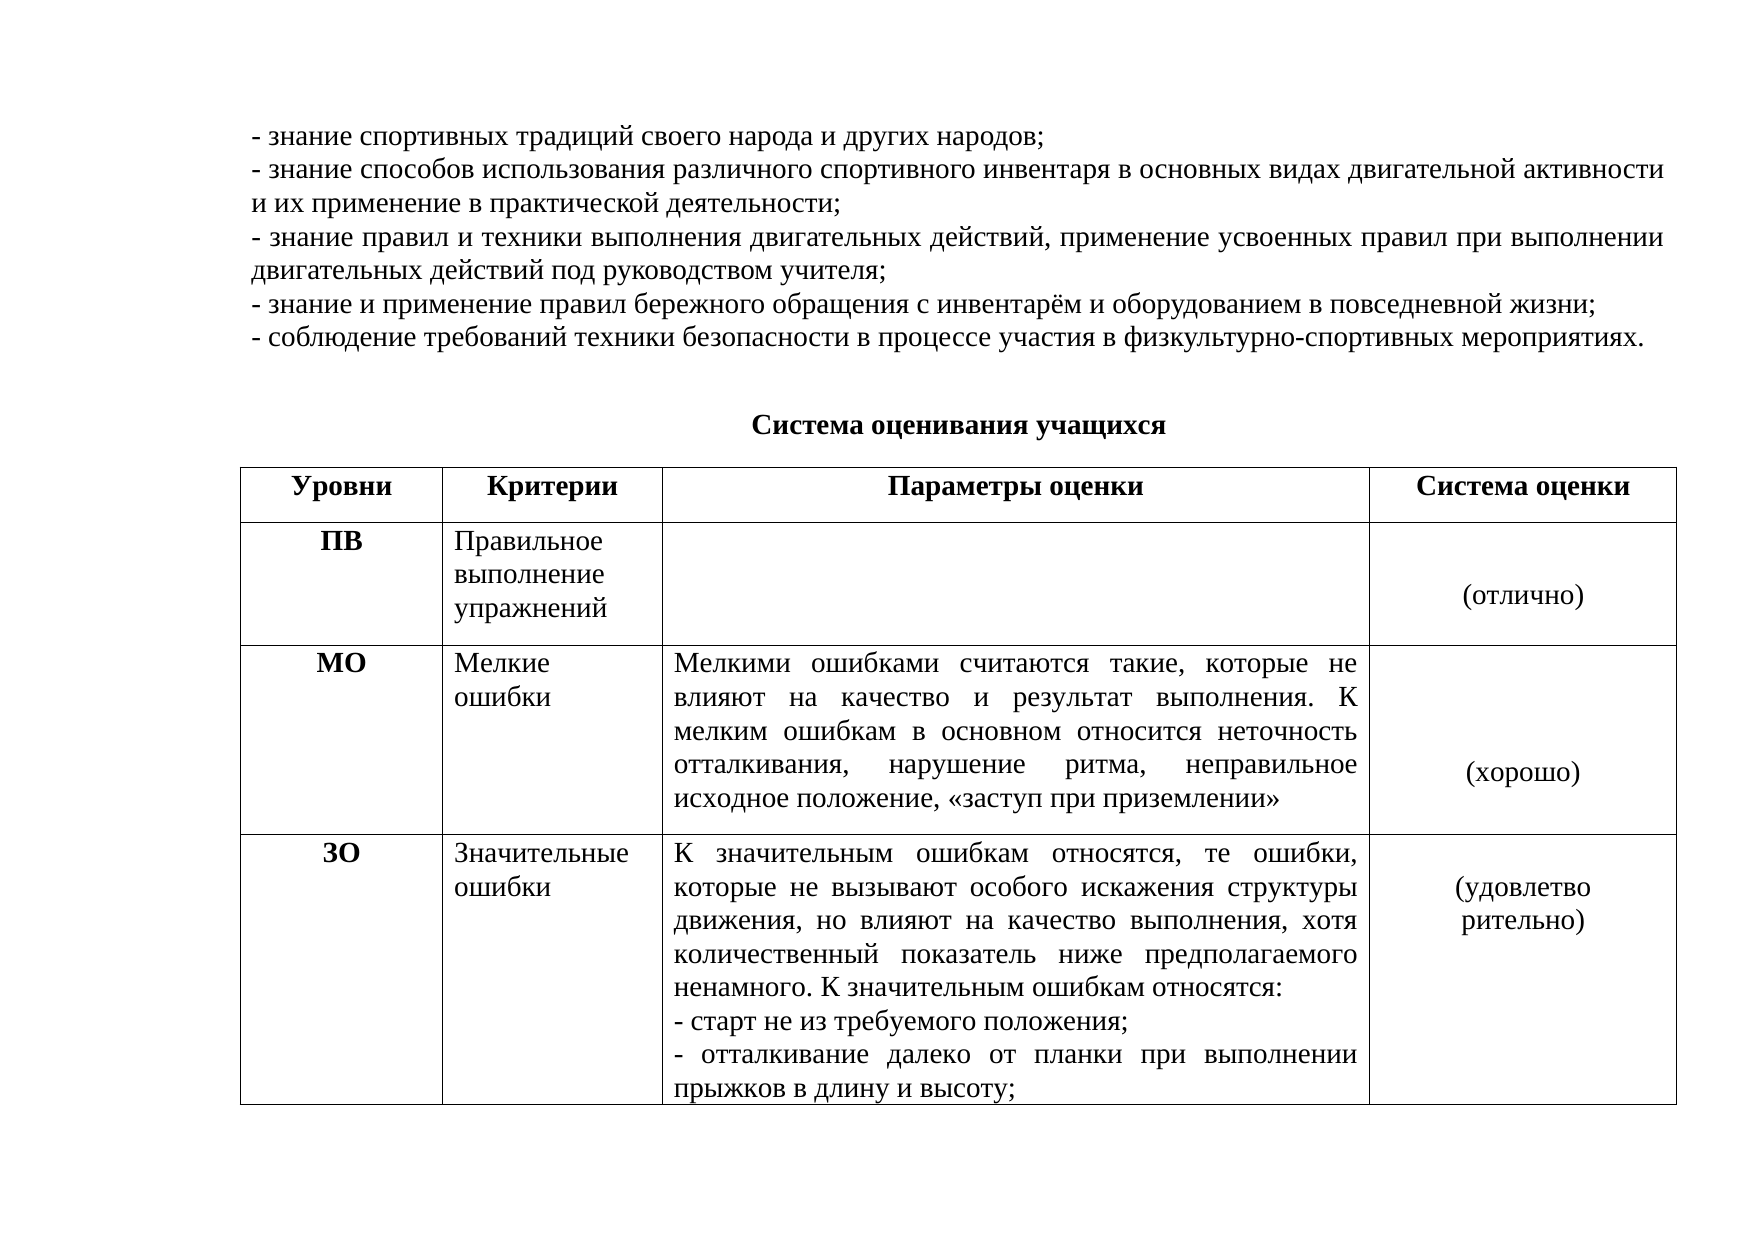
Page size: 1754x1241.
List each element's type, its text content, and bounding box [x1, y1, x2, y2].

text - знание способов использования различного спортивного инвентаря в основных видах двигательной активности и их применение в практической деятельности; [251, 152, 1665, 219]
text - знание и применение правил бережного обращения с инвентарём и оборудованием в повседневной жизни; [177, 286, 1665, 319]
table_cell ЗО [241, 835, 442, 1103]
table_cell Мелкими ошибками считаются такие, которые не влияют на качество и результат выполнения. К мелким ошибкам в основном относится неточность отталкивания, нарушение ритма, неправильное исходное положение, «заступ при приземлении» [663, 646, 1369, 834]
table_cell [663, 523, 1369, 644]
table_cell Мелкие ошибки [443, 646, 662, 834]
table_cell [663, 835, 1369, 1103]
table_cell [1370, 835, 1676, 1103]
table_header Параметры оценки [663, 468, 1369, 522]
table_cell МО [241, 646, 442, 834]
table_cell Правильное выполнение упражнений [443, 523, 662, 644]
table_cell (отлично) [1370, 523, 1676, 644]
text - знание спортивных традиций своего народа и других народов; [177, 118, 1665, 152]
table_header Критерии [443, 468, 662, 522]
table_cell Значительные ошибки [443, 835, 662, 1103]
table_header Система оценки [1370, 468, 1676, 522]
text - знание правил и техники выполнения двигательных действий, применение усвоенных правил при выполнении двигательных действий под руководством учителя; [251, 219, 1665, 286]
table_cell (хорошо) [1370, 646, 1676, 834]
text - соблюдение требований техники безопасности в процессе участия в физкультурно-спортивных мероприятиях. [177, 319, 1665, 353]
table_cell ПВ [241, 523, 442, 644]
table_header Уровни [241, 468, 442, 522]
text Система оценивания учащихся [252, 407, 1665, 441]
